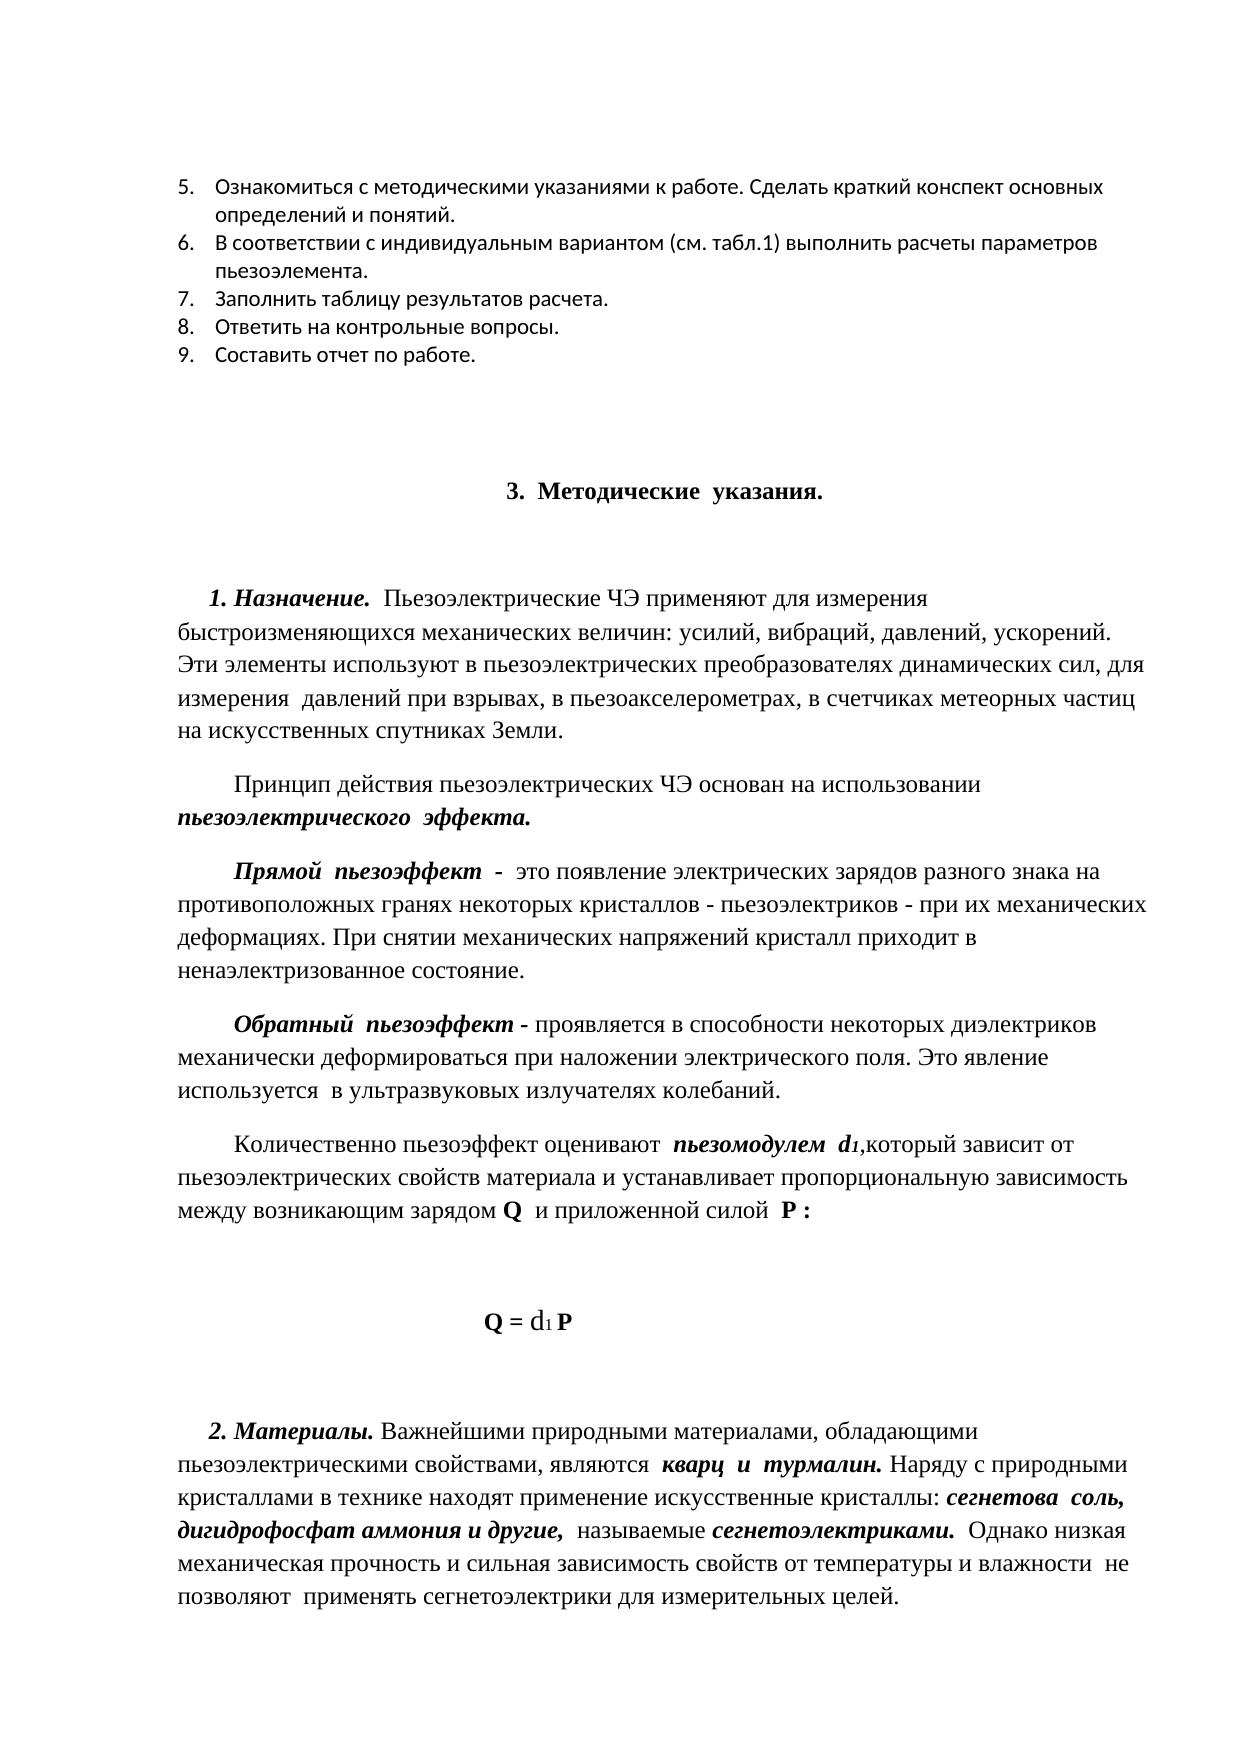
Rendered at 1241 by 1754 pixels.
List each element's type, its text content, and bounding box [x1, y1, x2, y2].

list Заполнить таблицу результатов расчета. [177, 284, 1152, 312]
text 1. Назначение. Пьезоэлектрические ЧЭ применяют для измерения быстроизменяющихся механических величин: усилий, вибраций, давлений, ускорений. Эти элементы используют в пьезоэлектрических преобразователях динамических сил, для измерения давлений при взрывах, в пьезоакселерометрах, в счетчиках метеорных частиц на искусственных спутниках Земли. [177, 583, 1152, 744]
list Ответить на контрольные вопросы. [177, 312, 1152, 340]
text Обратный пьезоэффект - проявляется в способности некоторых диэлектриков механически деформироваться при наложении электрического поля. Это явление используется в ультразвуковых излучателях колебаний. [177, 1009, 1152, 1104]
list Составить отчет по работе. [177, 340, 1152, 368]
text 2. Материалы. Важнейшими природными материалами, обладающими пьезоэлектрическими свойствами, являются кварц и турмалин. Наряду с природными кристаллами в технике находят применение искусственные кристаллы: сегнетова соль, дигидрофосфат аммония и другие, называемые сегнетоэлектриками. Однако низкая механическая прочность и сильная зависимость свойств от температуры и влажности не позволяют применять сегнетоэлектрики для измерительных целей. [177, 1416, 1152, 1610]
text Количественно пьезоэффект оценивают пьезомодулем d1,который зависит от пьезоэлектрических свойств материала и устанавливает пропорциональную зависимость между возникающим зарядом Q и приложенной силой P : [177, 1129, 1152, 1224]
text Прямой пьезоэффект - это появление электрических зарядов разного знака на противоположных гранях некоторых кристаллов - пьезоэлектриков - при их механических деформациях. При снятии механических напряжений кристалл приходит в ненаэлектризованное состояние. [177, 856, 1152, 984]
list В соответствии с индивидуальным вариантом (см. табл.1) выполнить расчеты параметров пьезоэлемента. [177, 228, 1152, 284]
text Q = d1 P [177, 1303, 1152, 1336]
text Принцип действия пьезоэлектрических ЧЭ основан на использовании пьезоэлектрического эффекта. [177, 769, 1152, 831]
list Ознакомиться с методическими указаниями к работе. Сделать краткий конспект основных определений и понятий. [177, 172, 1152, 228]
text 3. Методические указания. [177, 476, 1152, 504]
